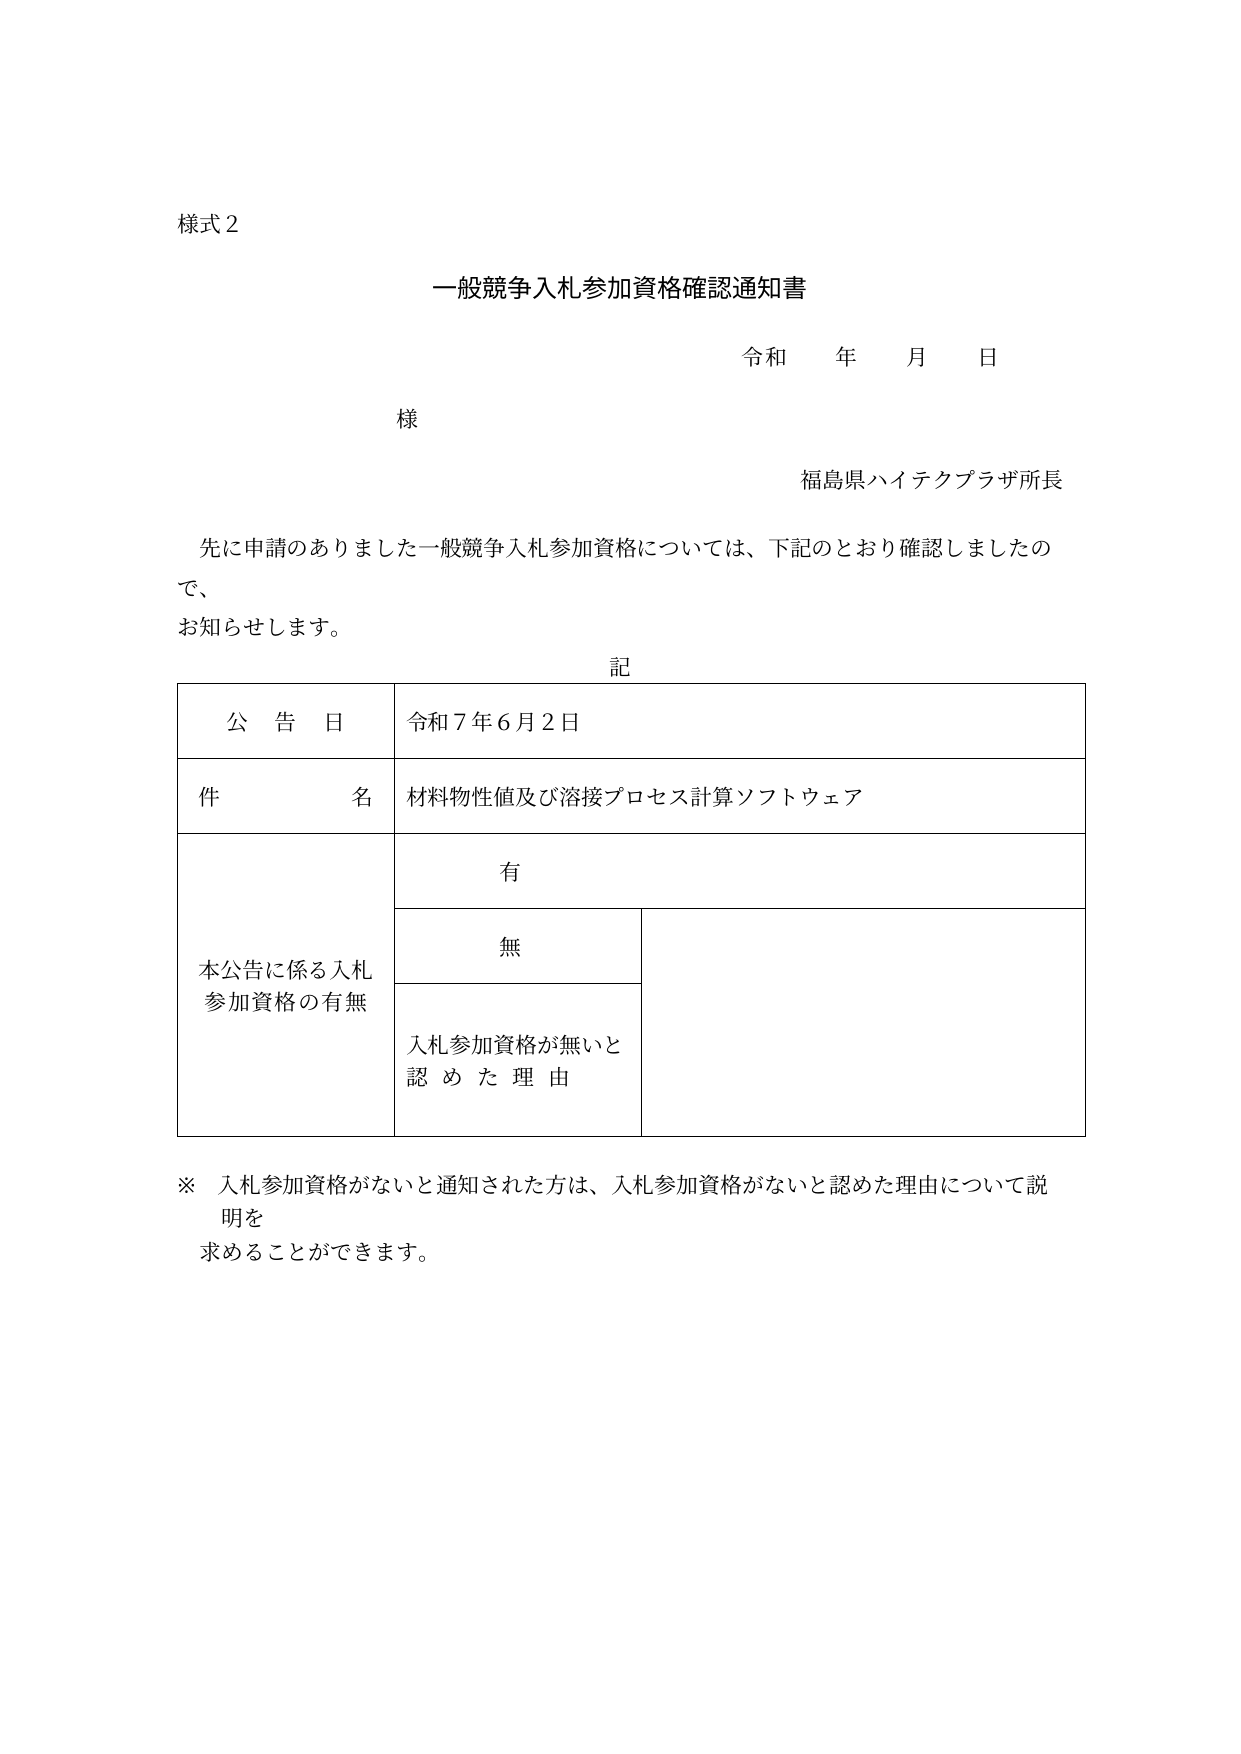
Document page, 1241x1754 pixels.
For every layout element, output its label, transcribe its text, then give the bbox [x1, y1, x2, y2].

text 一般競争入札参加資格確認通知書 [177, 268, 1063, 304]
table_cell 件 名 [178, 759, 394, 833]
table_cell 無 [395, 909, 641, 983]
text 様 [177, 402, 1063, 434]
table_header 令和７年６月２日 [395, 684, 1085, 758]
text 求めることができます。 [199, 1233, 1063, 1267]
table_cell 材料物性値及び溶接プロセス計算ソフトウェア [395, 759, 1085, 833]
table_cell 入札参加資格が無いと 認めた理由 [395, 984, 641, 1136]
text 令和 年 月 日 [177, 338, 1063, 373]
table_cell 有 [395, 834, 1085, 908]
text 様式２ [177, 207, 1063, 238]
text ※ 入札参加資格がないと通知された方は、入札参加資格がないと認めた理由について説明を [177, 1167, 1063, 1233]
text 先に申請のありました一般競争入札参加資格については、下記のとおり確認しましたので、 [177, 525, 1063, 604]
text 福島県ハイテクプラザ所長 [177, 464, 1063, 495]
table_header 公告日 [178, 684, 394, 758]
table_cell 本公告に係る入札 参加資格の有無 [178, 834, 394, 1136]
table_cell [642, 909, 1085, 1136]
text 記 [177, 644, 1063, 683]
text お知らせします。 [177, 604, 1063, 644]
